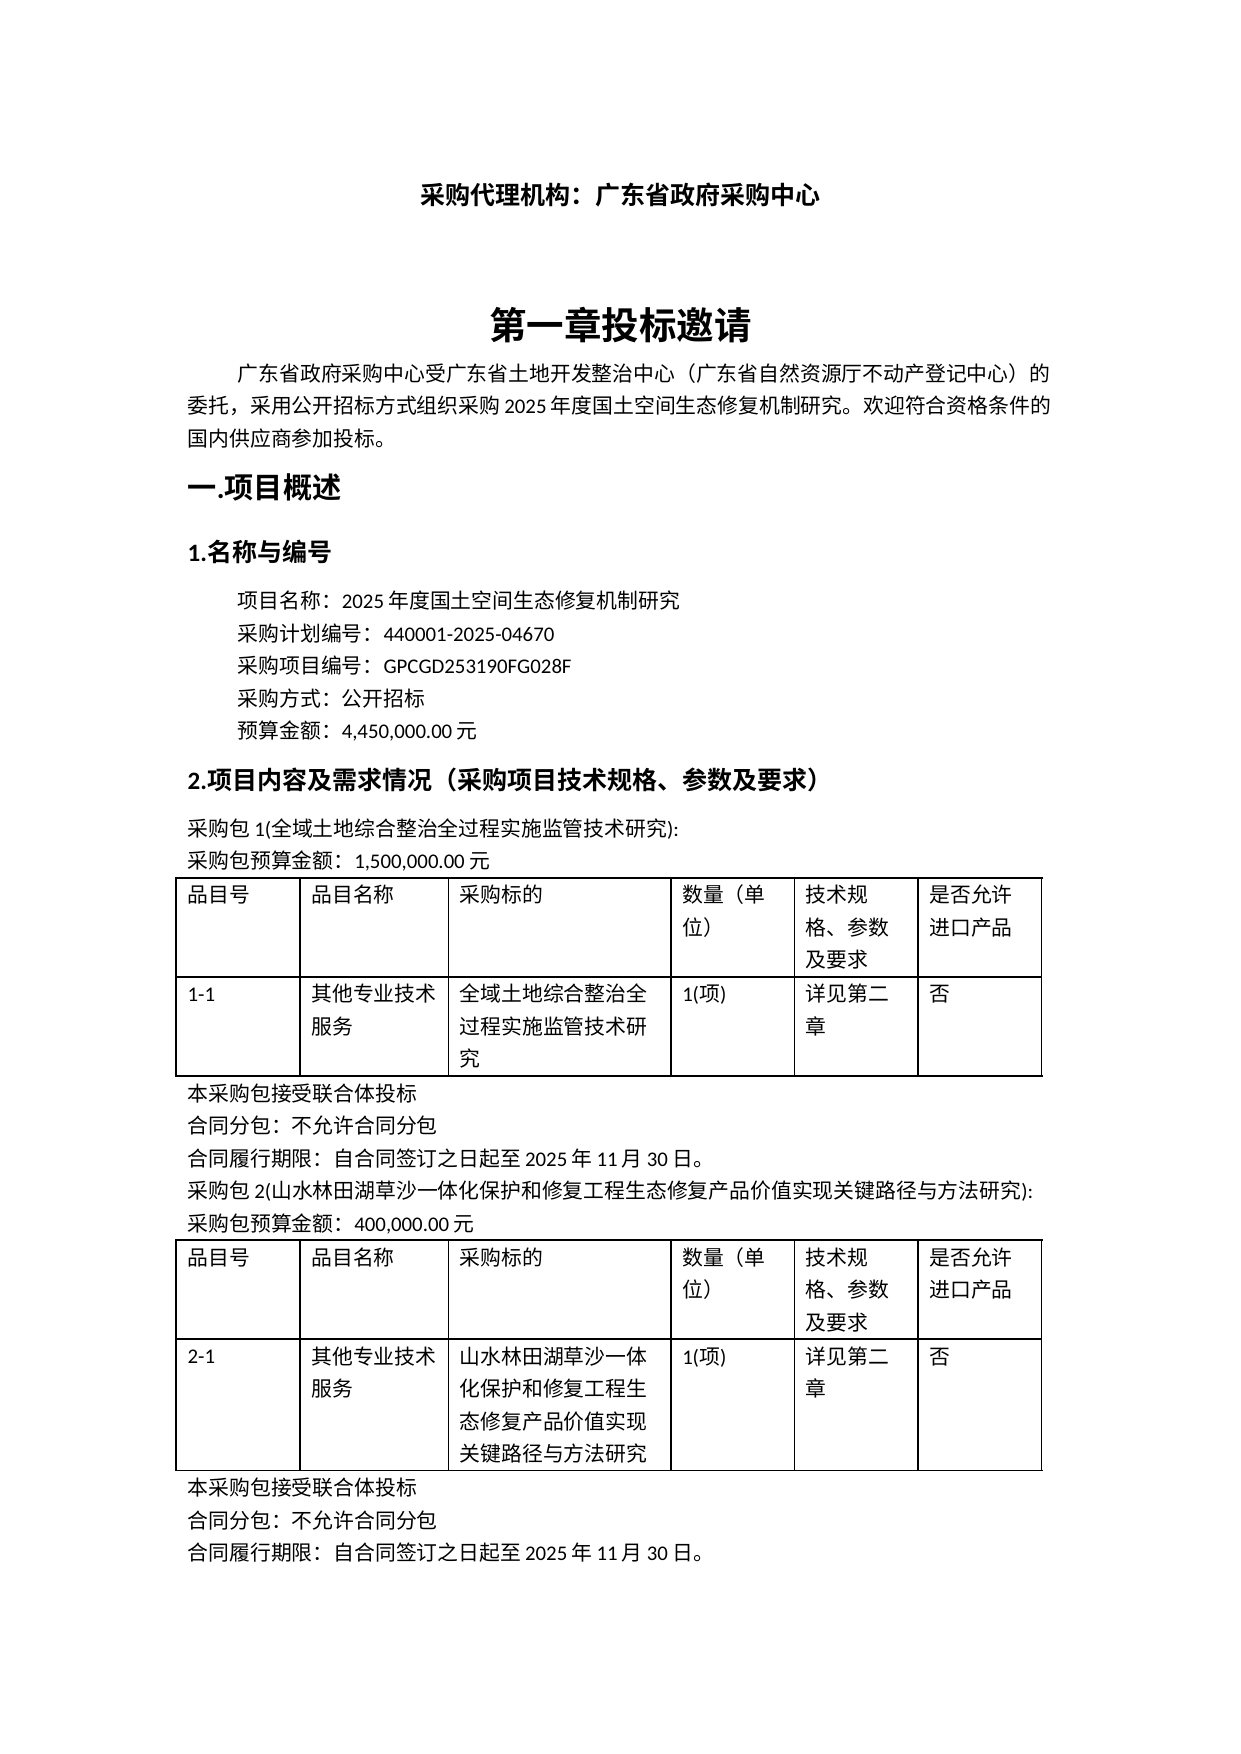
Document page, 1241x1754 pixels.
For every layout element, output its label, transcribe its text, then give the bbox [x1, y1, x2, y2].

table_header 品目号 [177, 879, 299, 976]
table_cell 否 [919, 1340, 1041, 1470]
text 合同分包：不允许合同分包 [187, 1504, 1053, 1536]
table_header 品目号 [177, 1241, 299, 1338]
table_cell 1(项) [672, 1340, 794, 1470]
table_cell 否 [919, 978, 1041, 1075]
table_cell 山水林田湖草沙一体化保护和修复工程生态修复产品价值实现关键路径与方法研究 [449, 1340, 670, 1470]
text 合同履行期限：自合同签订之日起至2025年11月30日。 [187, 1142, 1053, 1174]
text 1.名称与编号 [187, 519, 1053, 584]
text 采购方式：公开招标 [187, 682, 1053, 714]
text 采购包2(山水林田湖草沙一体化保护和修复工程生态修复产品价值实现关键路径与方法研究): [187, 1174, 1053, 1207]
table_cell 1-1 [177, 978, 299, 1075]
table_header 品目名称 [301, 879, 448, 976]
text 预算金额：4,450,000.00元 [187, 714, 1053, 747]
text 采购计划编号：440001-2025-04670 [187, 617, 1053, 649]
table_header 采购标的 [449, 879, 670, 976]
text 项目名称：2025年度国土空间生态修复机制研究 [187, 584, 1053, 617]
text 采购包1(全域土地综合整治全过程实施监管技术研究): [187, 812, 1053, 844]
text 广东省政府采购中心受广东省土地开发整治中心（广东省自然资源厅不动产登记中心）的委托，采用公开招标方式组织采购2025年度国土空间生态修复机制研究。欢迎符合资格条件的国内供应商参加投标。 [187, 357, 1053, 454]
table_header 数量（单位） [672, 1241, 794, 1338]
table_cell 详见第二章 [795, 1340, 917, 1470]
text 采购包预算金额：1,500,000.00元 [187, 844, 1053, 877]
table_header 品目名称 [301, 1241, 448, 1338]
table_cell 其他专业技术服务 [301, 978, 448, 1075]
text 采购包预算金额：400,000.00元 [187, 1207, 1053, 1239]
table_cell 2-1 [177, 1340, 299, 1470]
table_header 技术规格、参数及要求 [795, 1241, 917, 1338]
text 第一章投标邀请 [187, 292, 1053, 357]
table_header 技术规格、参数及要求 [795, 879, 917, 976]
text 合同履行期限：自合同签订之日起至2025年11月30日。 [187, 1536, 1053, 1569]
text 采购项目编号：GPCGD253190FG028F [187, 649, 1053, 682]
table_cell 其他专业技术服务 [301, 1340, 448, 1470]
text 本采购包接受联合体投标 [187, 1471, 1053, 1504]
text 本采购包接受联合体投标 [187, 1077, 1053, 1109]
text 一.项目概述 [187, 454, 1053, 519]
table_header 采购标的 [449, 1241, 670, 1338]
text 合同分包：不允许合同分包 [187, 1109, 1053, 1142]
text 2.项目内容及需求情况（采购项目技术规格、参数及要求） [187, 747, 1053, 812]
text 采购代理机构：广东省政府采购中心 [187, 162, 1053, 227]
table_cell 全域土地综合整治全过程实施监管技术研究 [449, 978, 670, 1075]
table_cell 1(项) [672, 978, 794, 1075]
table_header 是否允许进口产品 [919, 1241, 1041, 1338]
table_header 数量（单位） [672, 879, 794, 976]
table_header 是否允许进口产品 [919, 879, 1041, 976]
table_cell 详见第二章 [795, 978, 917, 1075]
